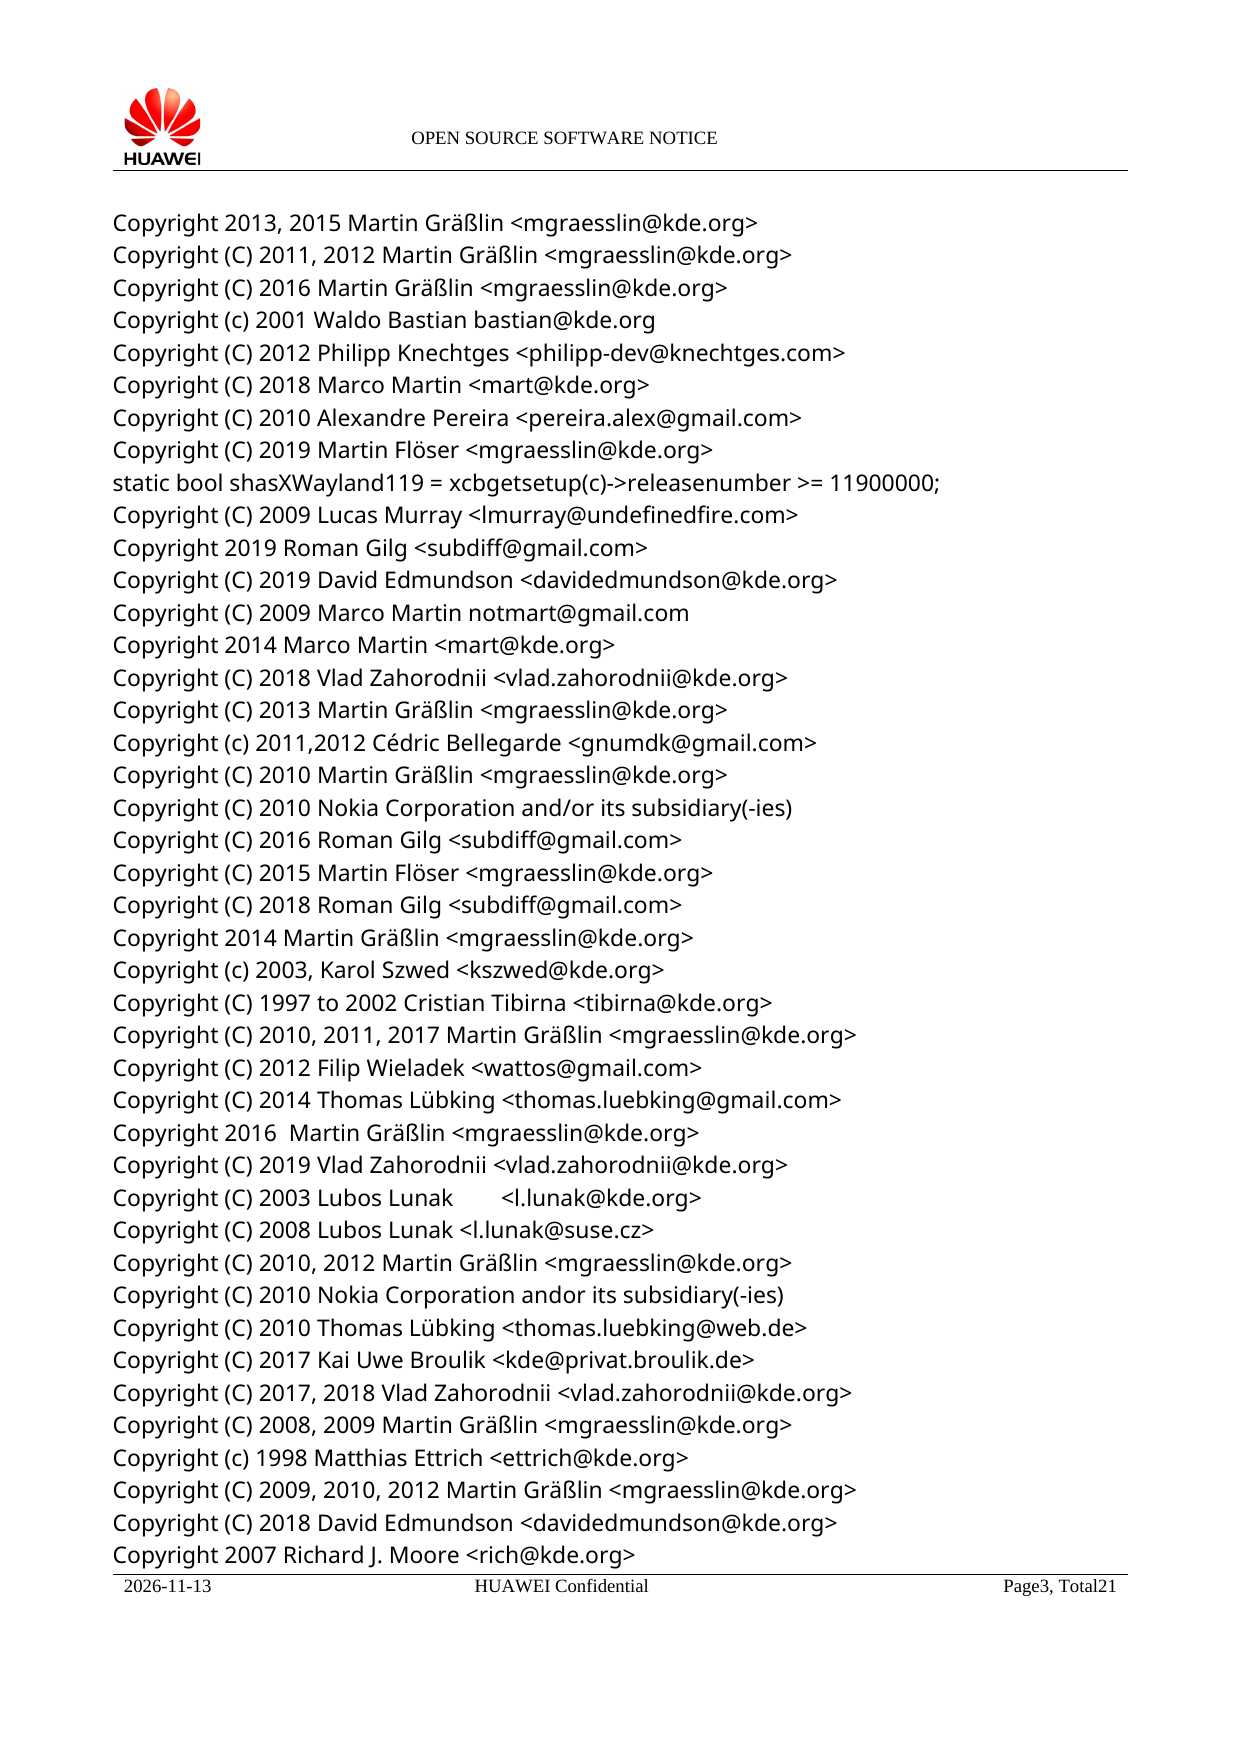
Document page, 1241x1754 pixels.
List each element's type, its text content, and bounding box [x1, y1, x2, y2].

picture [124, 88, 201, 165]
